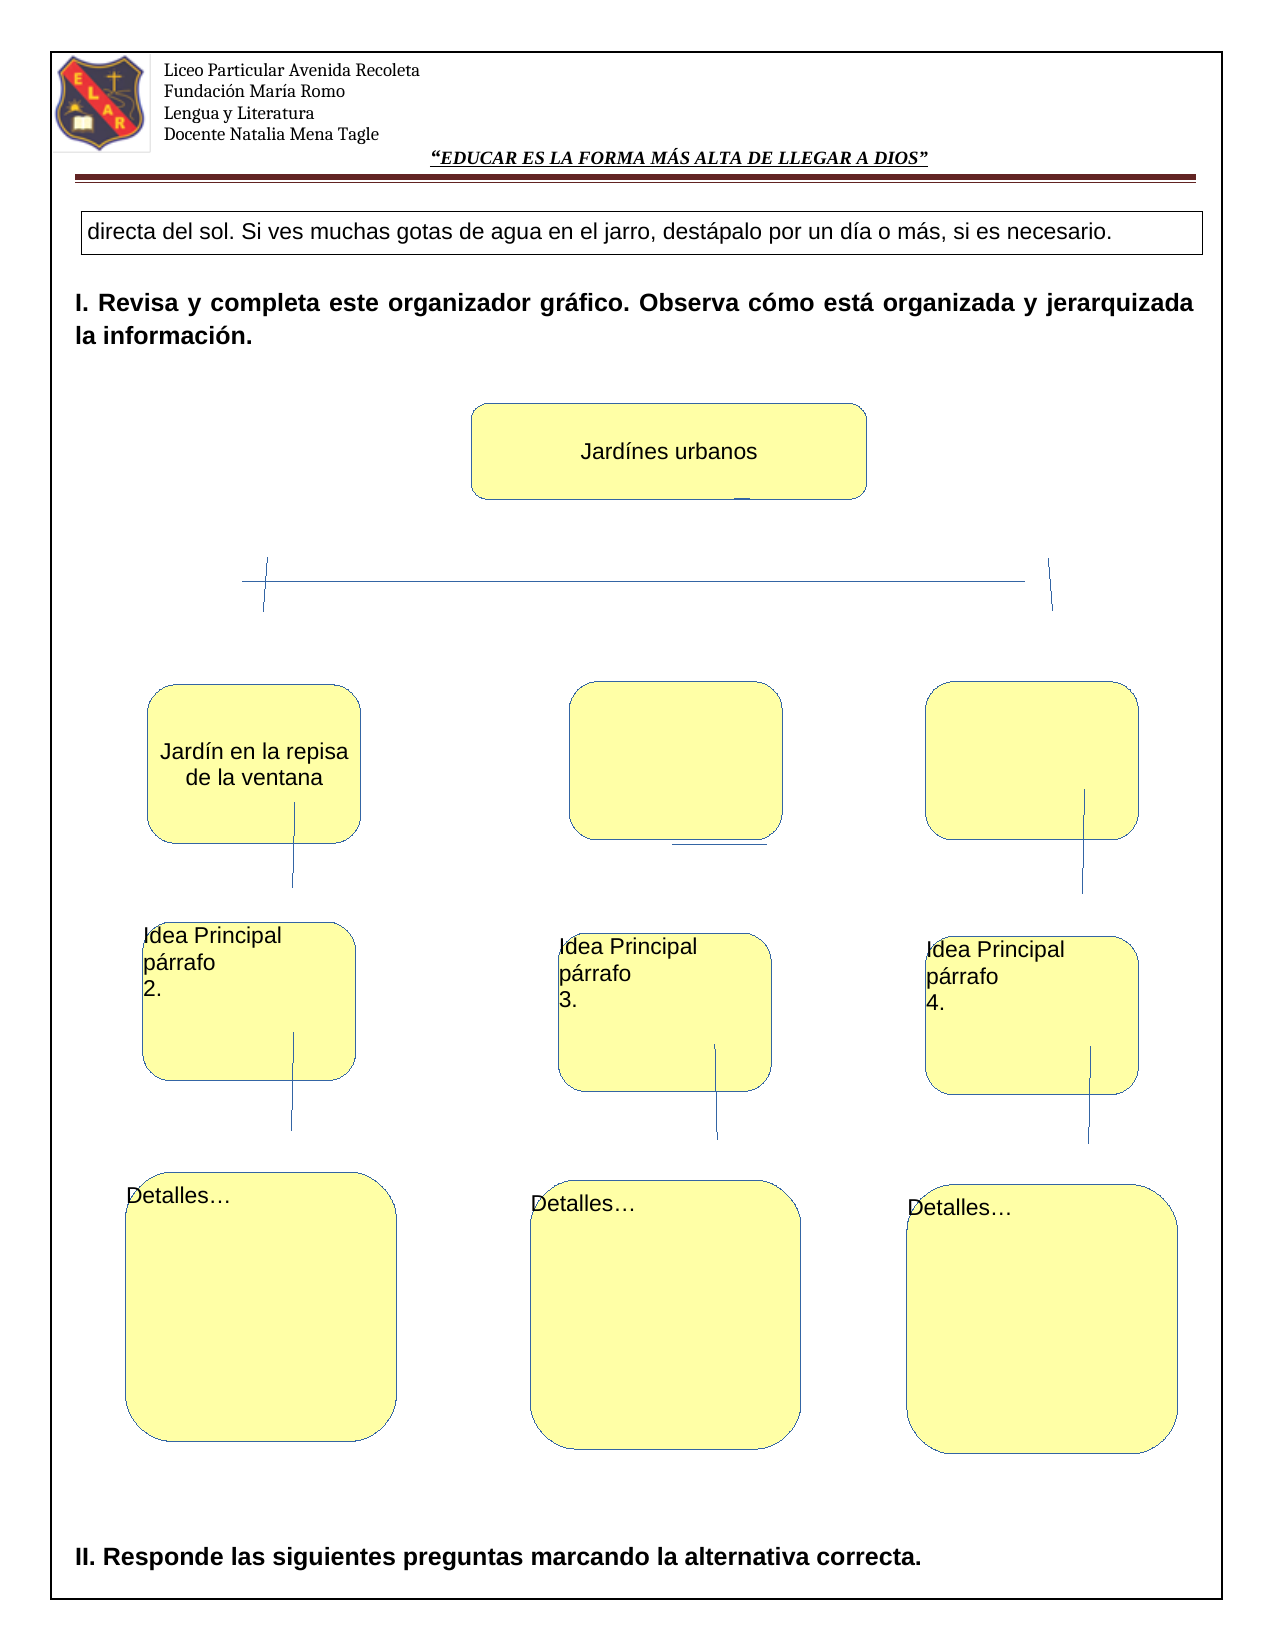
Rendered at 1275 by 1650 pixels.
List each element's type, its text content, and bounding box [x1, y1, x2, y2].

text I. Revisa y completa este organizador gráfico. Observa cómo está organizada y jerarquizada la información. [75, 288, 1196, 350]
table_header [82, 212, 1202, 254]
picture [53, 54, 152, 154]
text II. Responde las siguientes preguntas marcando la alternativa correcta. [75, 1542, 1196, 1571]
